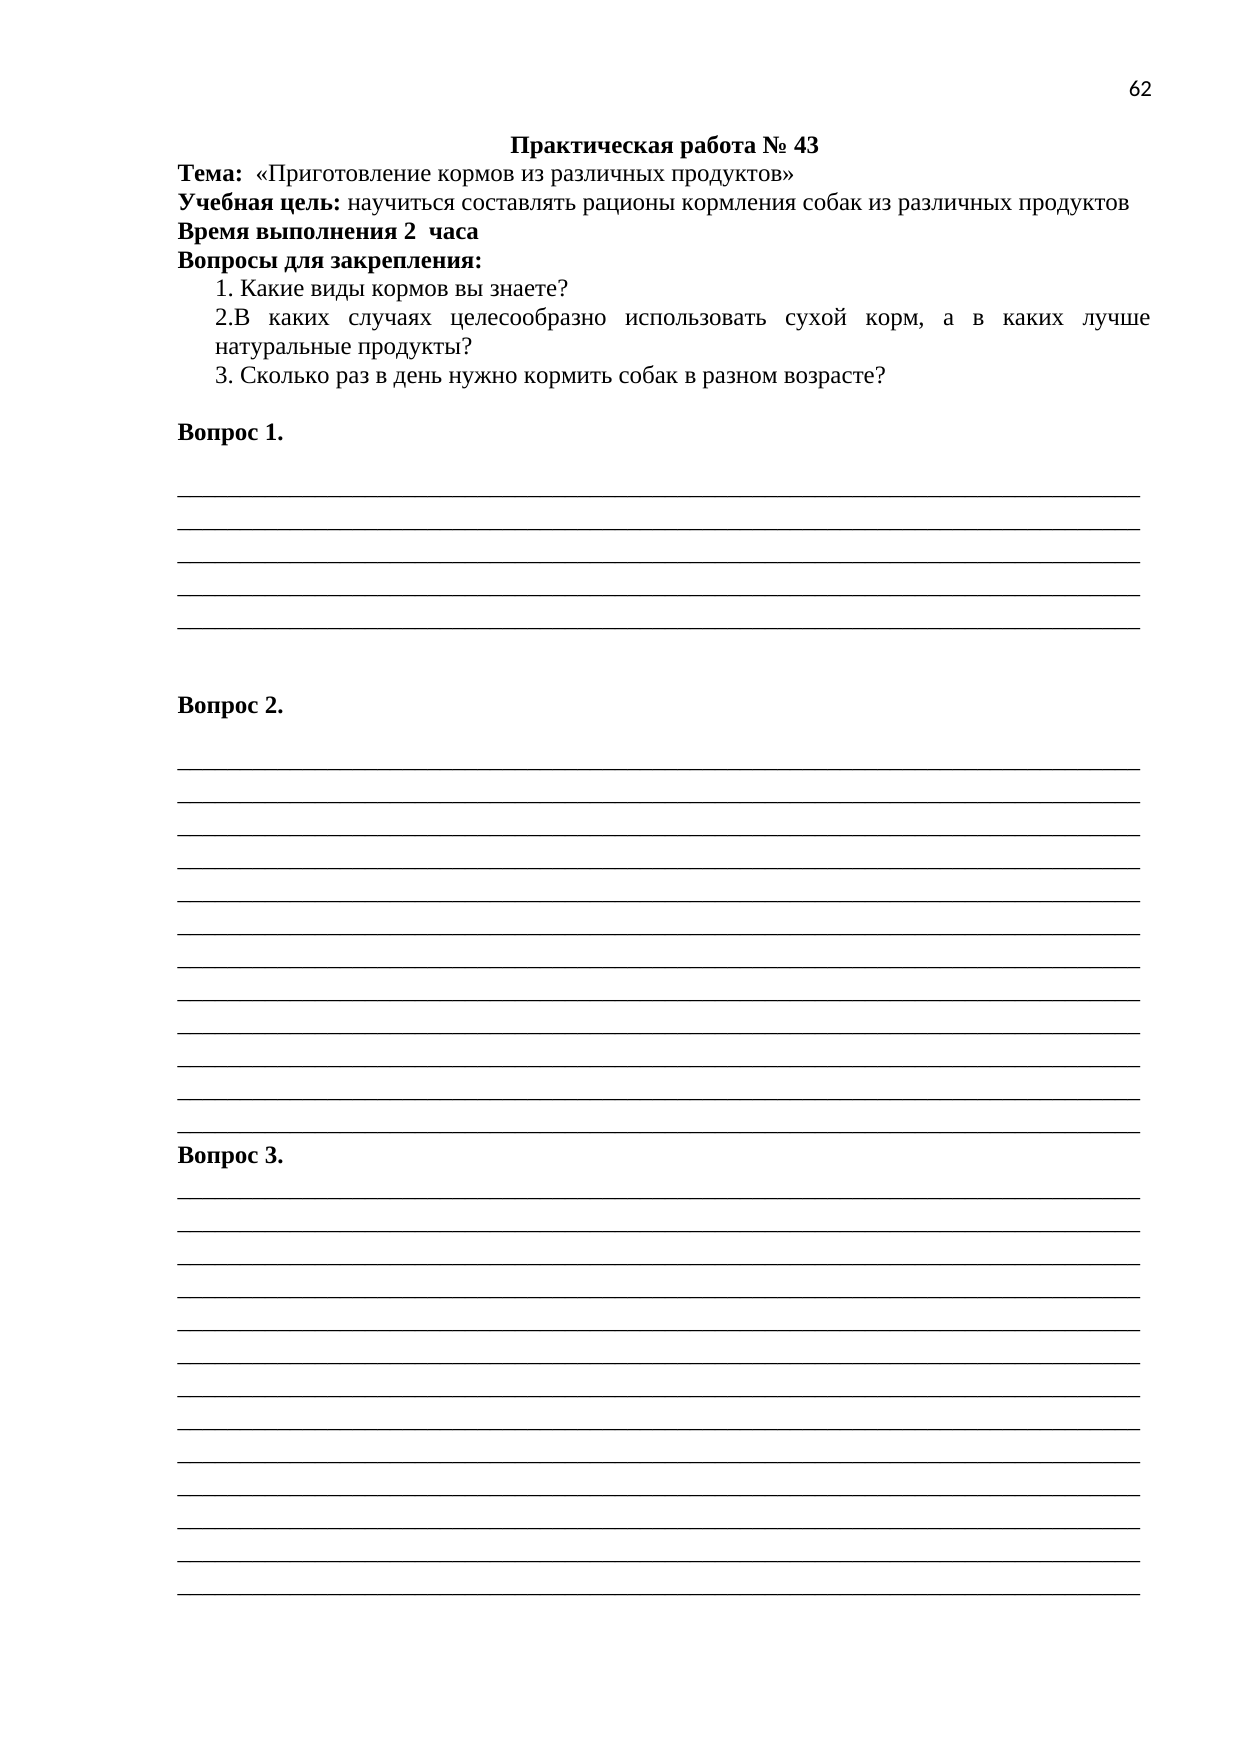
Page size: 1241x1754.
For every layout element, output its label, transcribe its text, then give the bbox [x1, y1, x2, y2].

text Вопрос 1. [177, 417, 1152, 446]
text _________________________________________________________________________________________________________________________________________________________________________________________________________________________________________________________________________________________________________________________________________________________________________________________________________________________________________________________________________________________________________________________________________________________________________________________________________________________________________________________________________________________________________________________________________________________________________________________________________________________________________________________________________________________________________________________________________________________________________________________________________________________________________ [177, 1173, 1152, 1598]
text Тема: «Приготовление кормов из различных продуктов» [177, 158, 1152, 187]
text 1. Какие виды кормов вы знаете? [215, 273, 1152, 302]
text Вопрос 2. [177, 690, 1152, 719]
text 3. Сколько раз в день нужно кормить собак в разном возрасте? [215, 360, 1152, 388]
text Практическая работа № 43 [177, 130, 1152, 158]
text __________________________________________________________________________________________________________________________________________________________ _______________________________________________________________________________________________________________________________________________________________________________________________________________________________________ [177, 471, 1152, 632]
text Вопросы для закрепления: [177, 245, 1152, 273]
text 2.В каких случаях целесообразно использовать сухой корм, а в каких лучше натуральные продукты? [215, 302, 1152, 360]
text Учебная цель: научиться составлять рационы кормления собак из различных продуктов [177, 187, 1152, 216]
text Вопрос 3. [177, 1140, 1152, 1169]
text _______________________________________________________________________________________________________________________________________________________________________________________________________________________________________ ______________________________________________________________________________________________________________________________________________________________________________________________________________________________________________________________________________________________________________________________________________________________________________________________________________________________________________________________________________ _______________________________________________________________________________________________________________________________________________________________________________________________________________________________________ [177, 744, 1152, 1136]
text Время выполнения 2 часа [177, 216, 1152, 245]
